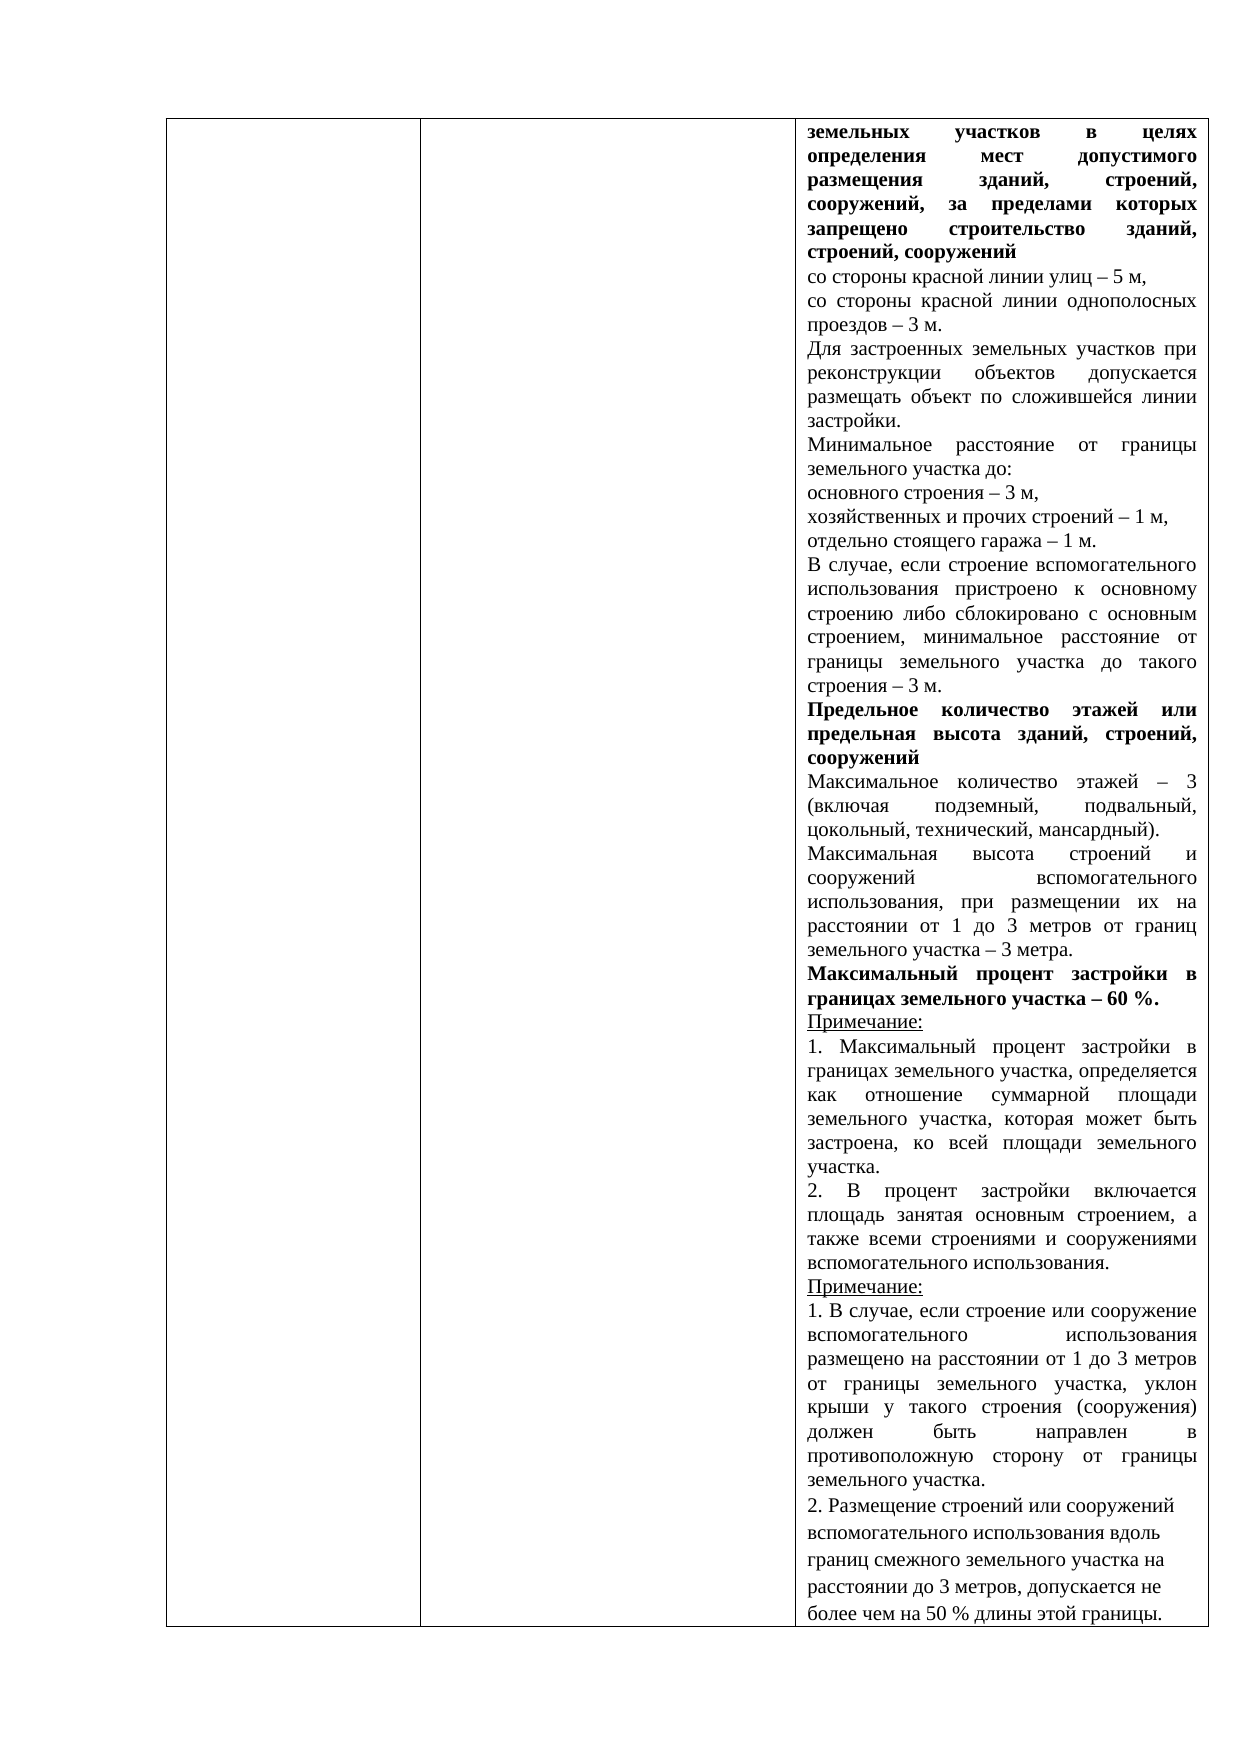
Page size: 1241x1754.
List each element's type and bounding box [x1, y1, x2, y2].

table_cell [796, 119, 1208, 1626]
table_cell [421, 119, 795, 1626]
table_cell [167, 119, 420, 1626]
